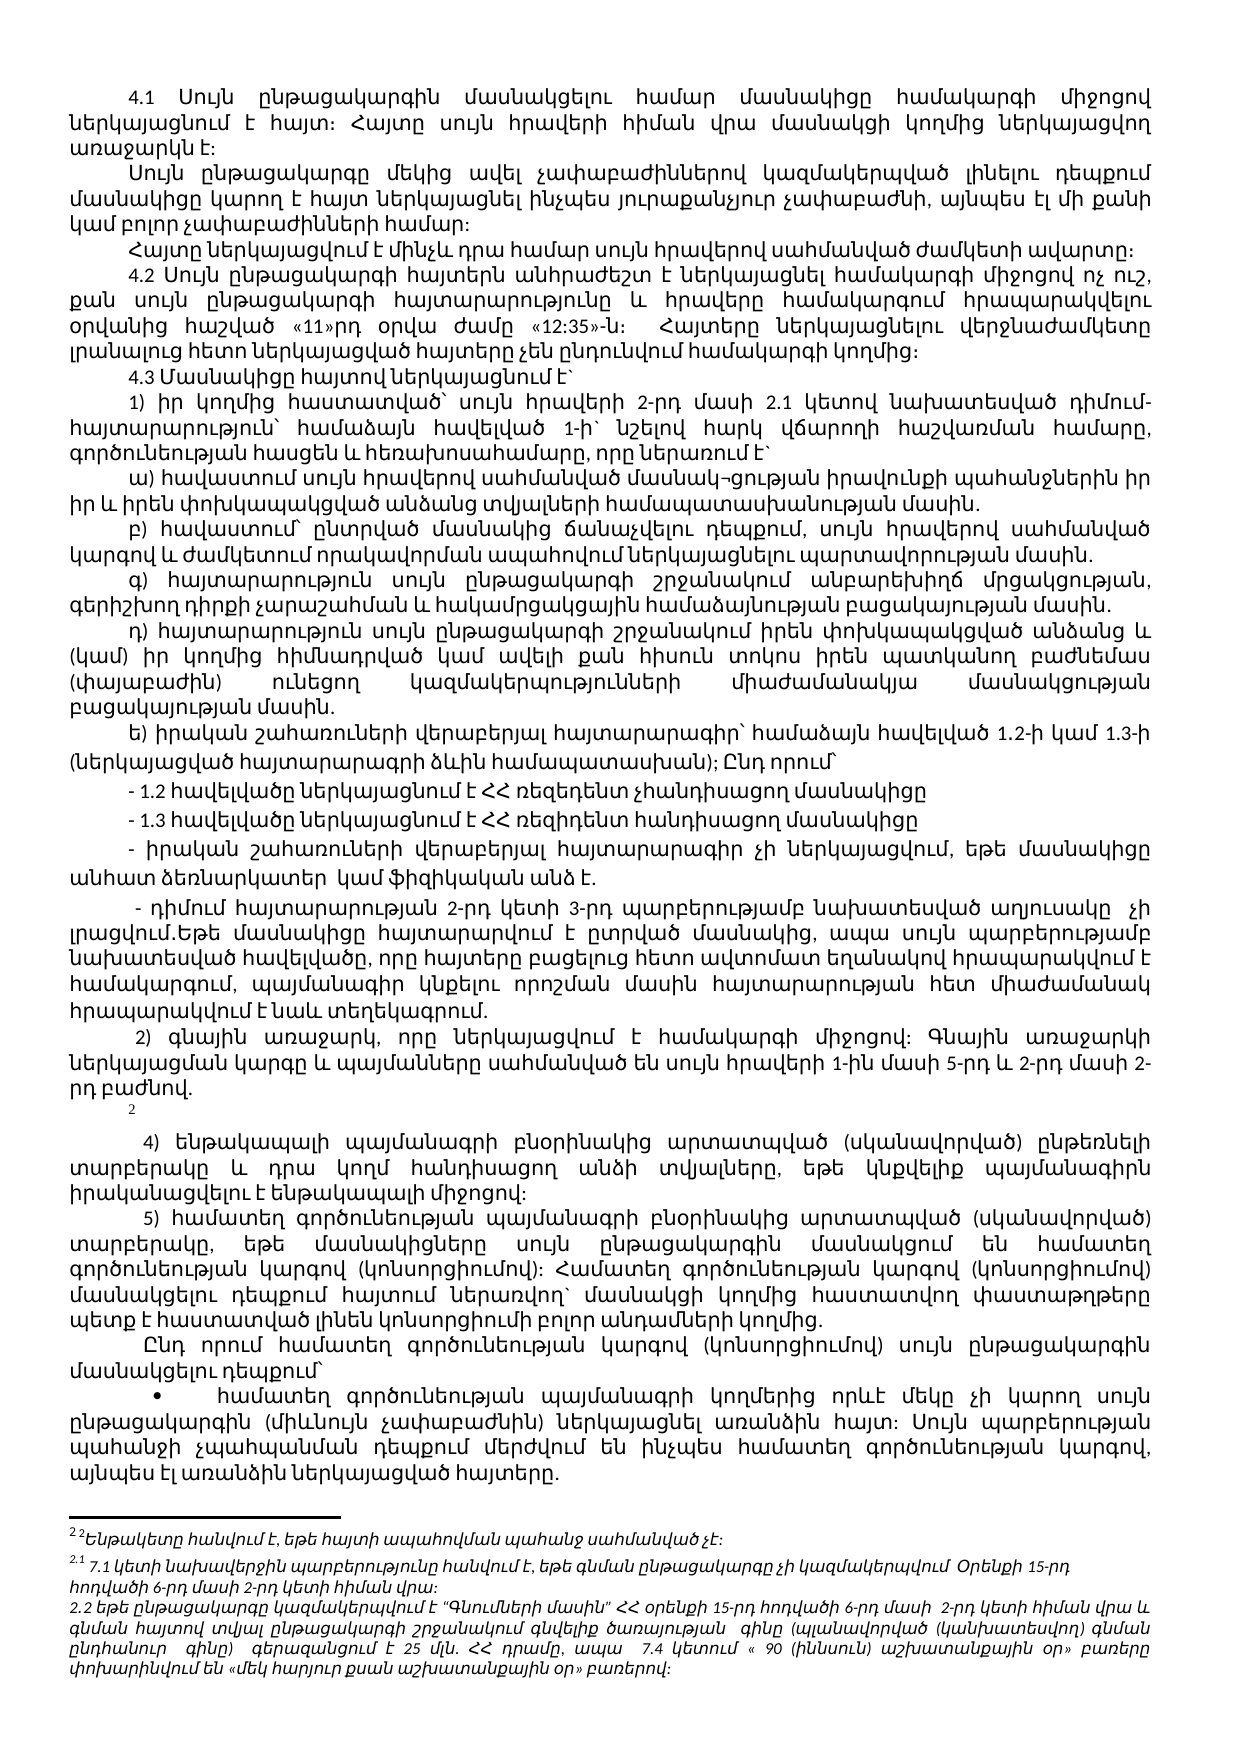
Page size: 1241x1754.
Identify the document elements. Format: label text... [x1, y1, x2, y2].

text 4.1 Սույն ընթացակարգին մասնակցելու համար մասնակիցը համակարգի միջոցով ներկայացնում է հայտ։ Հայտը սույն հրավերի հիման վրա մասնակցի կողմից ներկայացվող առաջարկն է: [69, 84, 1152, 161]
text 4.2 Սույն ընթացակարգի հայտերն անհրաժեշտ է ներկայացնել համակարգի միջոցով ոչ ուշ, քան սույն ընթացակարգի հայտարարությունը և հրավերը համակարգում հրապարակվելու օրվանից հաշված «11»րդ օրվա ժամը «12:35»-ն։ Հայտերը ներկայացնելու վերջնաժամկետը լրանալուց հետո ներկայացված հայտերը չեն ընդունվում համակարգի կողմից։ [69, 262, 1152, 364]
text - դիմում հայտարարության 2-րդ կետի 3-րդ պարբերությամբ նախատեսված աղյուսակը չի լրացվում․Եթե մասնակիցը հայտարարվում է ըտրված մասնակից, ապա սույն պարբերությամբ նախատեսված հավելվածը, որը հայտերը բացելուց հետո ավտոմատ եղանակով հրապարակվում է համակարգում, պայմանագիր կնքելու որոշման մասին հայտարարության հետ միաժամանակ հրապարակվում է նաև տեղեկագրում. [69, 895, 1152, 1024]
text 2) գնային առաջարկ, որը ներկայացվում է համակարգի միջոցով: Գնային առաջարկի ներկայացման կարգը և պայմանները սահմանված են սույն հրավերի 1-ին մասի 5-րդ և 2-րդ մասի 2-րդ բաժնով. [69, 1024, 1152, 1101]
text ե) իրական շահառուների վերաբերյալ հայտարարագիր՝ համաձայն հավելված 1․2-ի կամ 1.3-ի (ներկայացված հայտարարագրի ձևին համապատասխան); Ընդ որում՝ [69, 720, 1152, 774]
text ա) հավաստում սույն հրավերով սահմանված մասնակ¬ցության իրավունքի պահանջներին իր իր և իրեն փոխկապակցված անձանց տվյալների համապատասխանության մասին. [69, 466, 1152, 516]
text - իրական շահառուների վերաբերյալ հայտարարագիր չի ներկայացվում, եթե մասնակիցը անհատ ձեռնարկատեր կամ ֆիզիկական անձ է. [69, 836, 1152, 891]
text 5) համատեղ գործունեության պայմանագրի բնօրինակից արտատպված (սկանավորված) տարբերակը, եթե մասնակիցները սույն ընթացակարգին մասնակցում են համատեղ գործունեության կարգով (կոնսորցիումով): Համատեղ գործունեության կարգով (կոնսորցիումով) մասնակցելու դեպքում հայտում ներառվող` մասնակցի կողմից հաստատվող փաստաթղթերը պետք է հաստատված լինեն կոնսորցիումի բոլոր անդամների կողմից. [69, 1206, 1152, 1333]
list համատեղ գործունեության պայմանագրի կողմերից որևէ մեկը չի կարող սույն ընթացակարգին (միևնույն չափաբաժնին) ներկայացնել առանձին հայտ: Սույն պարբերության պահանջի չպահպանման դեպքում մերժվում են ինչպես համատեղ գործունեության կարգով, այնպես էլ առանձին ներկայացված հայտերը. [69, 1383, 1152, 1485]
text Սույն ընթացակարգը մեկից ավել չափաբաժիններով կազմակերպված լինելու դեպքում մասնակիցը կարող է հայտ ներկայացնել ինչպես յուրաքանչյուր չափաբաժնի, այնպես էլ մի քանի կամ բոլոր չափաբաժինների համար: [69, 161, 1152, 237]
text 4) ենթակապալի պայմանագրի բնօրինակից արտատպված (սկանավորված) ընթեռնելի տարբերակը և դրա կողմ հանդիսացող անձի տվյալները, եթե կնքվելիք պայմանագիրն իրականացվելու է ենթակապալի միջոցով: [69, 1129, 1152, 1206]
text 4.3 Մասնակիցը հայտով ներկայացնում է` [69, 364, 1152, 389]
text Հայտը ներկայացվում է մինչև դրա համար սույն հրավերով սահմանված ժամկետի ավարտը։ [69, 237, 1152, 262]
text - 1.2 հավելվածը ներկայացնում է ՀՀ ռեզեդենտ չհանդիսացող մասնակիցը [69, 778, 1152, 803]
text - 1.3 հավելվածը ներկայացնում է ՀՀ ռեզիդենտ հանդիսացող մասնակիցը [69, 807, 1152, 833]
text բ) հավաստում՝ ընտրված մասնակից ճանաչվելու դեպքում, սույն հրավերով սահմանված կարգով և ժամկետում որակավորման ապահովում ներկայացնելու պարտավորության մասին. [69, 516, 1152, 567]
text գ) հայտարարություն սույն ընթացակարգի շրջանակում անբարեխիղճ մրցակցության, գերիշխող դիրքի չարաշահման և հակամրցակցային համաձայնության բացակայության մասին. [69, 567, 1152, 618]
text 1) իր կողմից հաստատված՝ սույն հրավերի 2-րդ մասի 2.1 կետով նախատեսված դիմում-հայտարարություն՝ համաձայն հավելված 1-ի` նշելով հարկ վճարողի հաշվառման համարը, գործունեության հասցեն և հեռախոսահամարը, որը ներառում է` [69, 389, 1152, 466]
text Ընդ որում համատեղ գործունեության կարգով (կոնսորցիումով) սույն ընթացակարգին մասնակցելու դեպքում՝ [69, 1333, 1152, 1383]
text դ) հայտարարություն սույն ընթացակարգի շրջանակում իրեն փոխկապակցված անձանց և (կամ) իր կողմից հիմնադրված կամ ավելի քան հիսուն տոկոս իրեն պատկանող բաժնեմաս (փայաբաժին) ունեցող կազմակերպությունների միաժամանակյա մասնակցության բացակայության մասին. [69, 618, 1152, 720]
